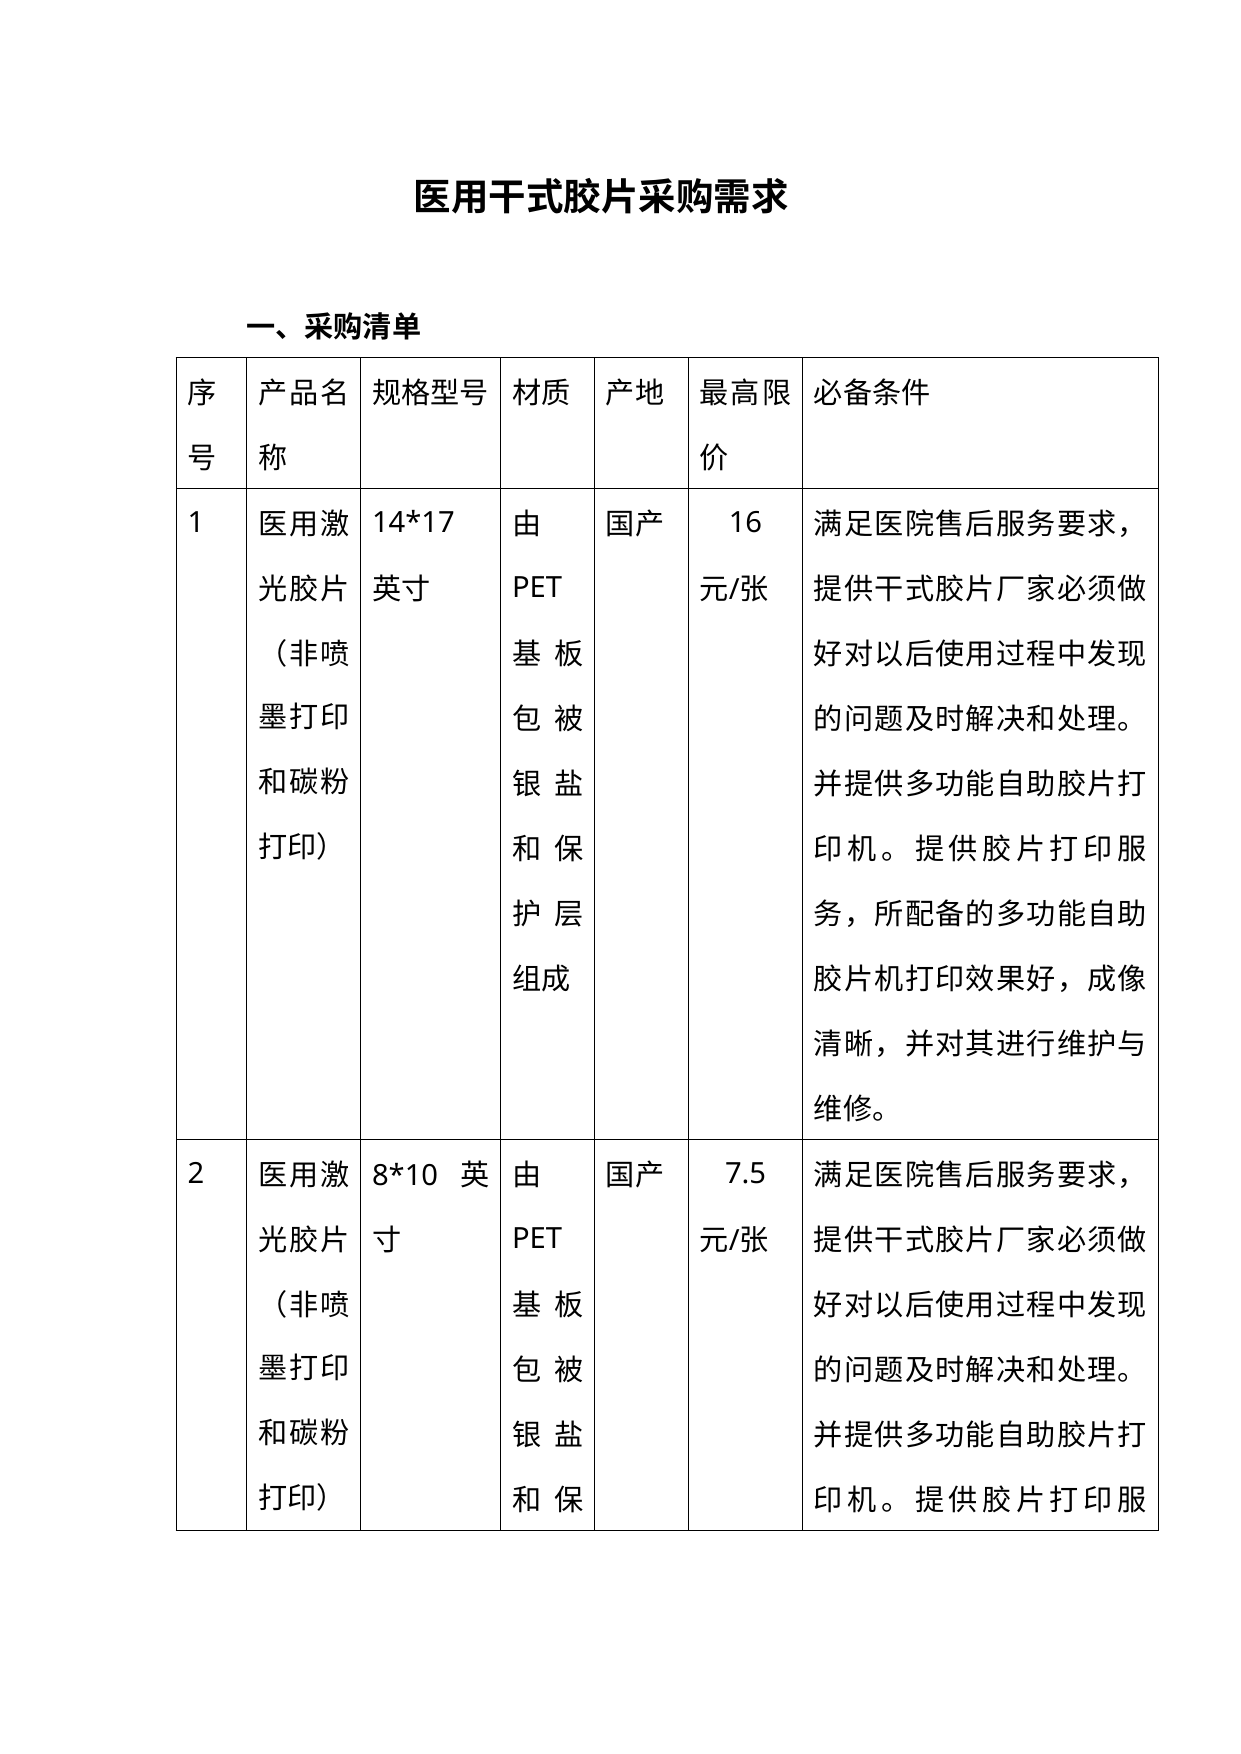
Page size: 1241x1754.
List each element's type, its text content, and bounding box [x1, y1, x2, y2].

table_cell 满足医院售后服务要求，提供干式胶片厂家必须做好对以后使用过程中发现的问题及时解决和处理。并提供多功能自助胶片打印机。提供胶片打印服务，所配备的多功能自助胶片机打印效果好，成像清晰，并对其进行维护与维修。 [803, 489, 1158, 1139]
table_cell 由PET基板包被银盐和保护层组成 [501, 1140, 594, 1530]
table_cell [803, 1140, 1158, 1530]
text 医用干式胶片采购需求 [187, 162, 1053, 227]
table_header 序号 [177, 358, 246, 488]
table_header 产品名称 [247, 358, 360, 488]
table_cell 国产 [595, 489, 688, 1139]
table_header 规格型号 [361, 358, 500, 488]
table_cell 2 [177, 1140, 246, 1530]
table_cell 医用激光胶片（非喷墨打印和碳粉打印） [247, 489, 360, 1139]
table_cell 16元/张 [689, 489, 802, 1139]
table_header 最高限价 [689, 358, 802, 488]
table_cell 7.5 元/张 [689, 1140, 802, 1530]
table_cell 由PET基板包被银盐和保护层组成 [501, 489, 594, 1139]
table_header 必备条件 [803, 358, 1158, 488]
table_cell 1 [177, 489, 246, 1139]
table_cell 8*10英寸 [361, 1140, 500, 1530]
table_cell 国产 [595, 1140, 688, 1530]
list 一、采购清单 [187, 292, 1053, 357]
table_cell 14*17英寸 [361, 489, 500, 1139]
table_header 产地 [595, 358, 688, 488]
table_cell 医用激光胶片（非喷墨打印和碳粉打印） [247, 1140, 360, 1530]
table_header 材质 [501, 358, 594, 488]
